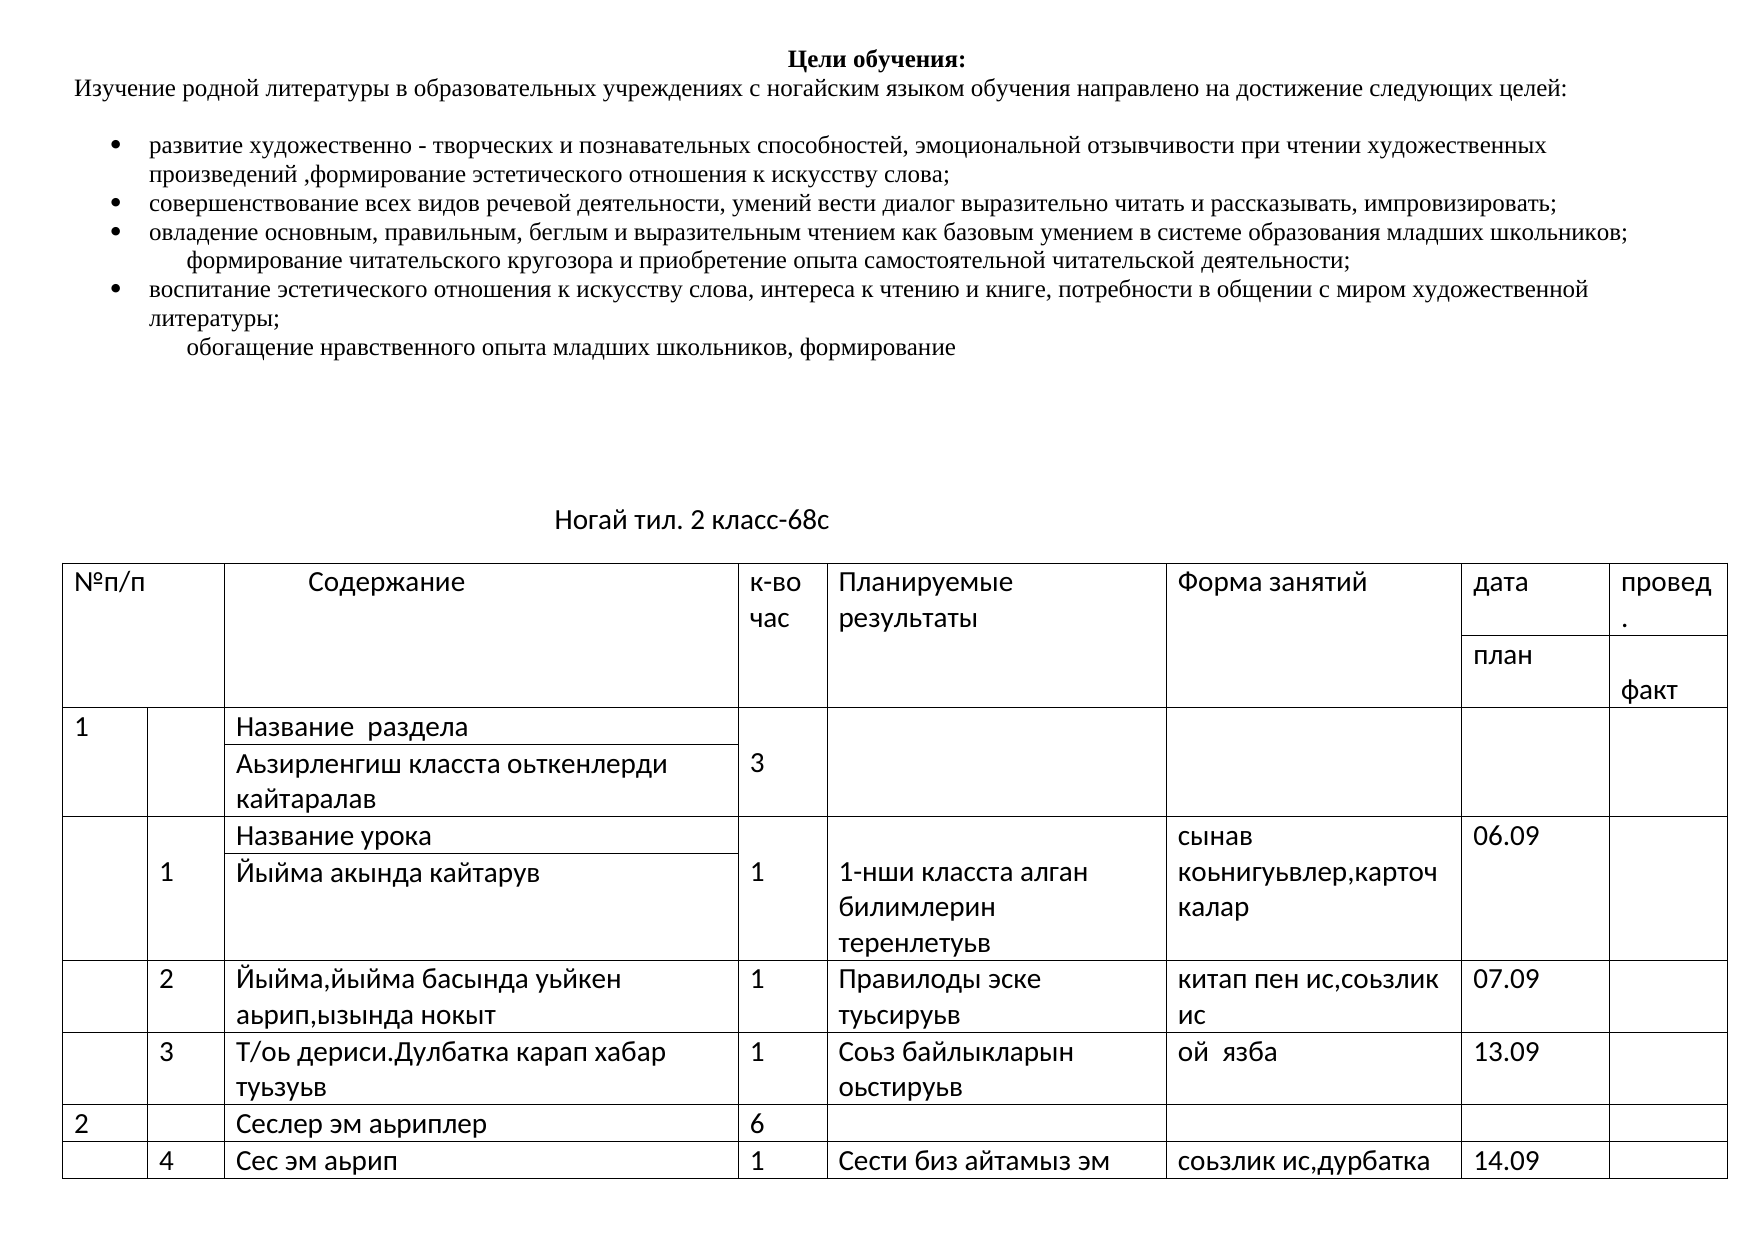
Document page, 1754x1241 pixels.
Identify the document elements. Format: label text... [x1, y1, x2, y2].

list развитие художественно - творческих и познавательных способностей, эмоциональной отзывчивости при чтении художественных произведений ,формирование эстетического отношения к искусству слова; [111, 131, 1680, 188]
table_cell факт [1610, 636, 1727, 707]
text Изучение родной литературы в образовательных учреждениях с ногайским языком обучения направлено на достижение следующих целей: [74, 73, 1680, 102]
table_cell [63, 961, 147, 1032]
table_cell [148, 1105, 224, 1141]
table_cell 2 [63, 1105, 147, 1141]
table_cell 1 [148, 817, 224, 959]
table_cell 1 [63, 708, 147, 816]
table_header провед. [1610, 564, 1727, 635]
table_cell 13.09 [1462, 1033, 1609, 1104]
list овладение основным, правильным, беглым и выразительным чтением как базовым умением в системе образования младших школьников; [111, 217, 1680, 246]
table_cell [1462, 708, 1609, 816]
table_cell 3 [148, 1033, 224, 1104]
table_cell план [1462, 636, 1609, 707]
table_cell 3 [739, 708, 827, 816]
table_cell Название урока [225, 817, 738, 853]
table_cell Сеслер эм аьриплер [225, 1105, 738, 1141]
table_cell китап пен ис,соьзлик ис [1167, 961, 1461, 1032]
list формирование читательского кругозора и приобретение опыта самостоятельной читательской деятельности; [149, 246, 1680, 274]
table_header №п/п [63, 564, 224, 707]
table_cell Аьзирленгиш класста оьткенлерди кайтаралав [225, 745, 738, 816]
table_cell [1167, 1105, 1461, 1141]
text Ногай тил. 2 класс-68с [74, 501, 1680, 536]
table_cell Йыйма акында кайтарув [225, 854, 738, 959]
table_cell [1610, 1105, 1727, 1141]
table_header Форма занятий [1167, 564, 1461, 707]
table_cell 07.09 [1462, 961, 1609, 1032]
table_cell Название раздела [225, 708, 738, 744]
table_cell [63, 1142, 147, 1177]
table_header Планируемые результаты [828, 564, 1166, 707]
table_cell [828, 708, 1166, 816]
table_cell [1610, 817, 1727, 959]
table_cell [1610, 708, 1727, 816]
table_header к-во час [739, 564, 827, 707]
table_cell [1610, 961, 1727, 1032]
table_cell Соьз байлыкларын оьстируьв [828, 1033, 1166, 1104]
table_cell Т/оь дериси.Дулбатка карап хабар туьзуьв [225, 1033, 738, 1104]
table_cell 6 [739, 1105, 827, 1141]
table_cell 1 [739, 961, 827, 1032]
table_cell 1-нши класста алган билимлерин теренлетуьв [828, 817, 1166, 959]
table_header Содержание [225, 564, 738, 707]
table_cell [148, 708, 224, 816]
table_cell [1167, 1142, 1461, 1177]
table_cell [1462, 1105, 1609, 1141]
table_cell [1167, 708, 1461, 816]
table_cell 1 [739, 1033, 827, 1104]
table_cell Сес эм аьрип [225, 1142, 738, 1177]
table_cell [63, 817, 147, 959]
table_cell [1610, 1142, 1727, 1177]
table_cell Правилоды эске туьсируьв [828, 961, 1166, 1032]
table_cell сынав коьнигуьвлер,карточкалар [1167, 817, 1461, 959]
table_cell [828, 1142, 1166, 1177]
table_cell 1 [739, 1142, 827, 1177]
table_cell Йыйма,йыйма басында уьйкен аьрип,ызында нокыт [225, 961, 738, 1032]
list совершенствование всех видов речевой деятельности, умений вести диалог выразительно читать и рассказывать, импровизировать; [111, 188, 1680, 217]
table_cell ой язба [1167, 1033, 1461, 1104]
text Цели обучения: [74, 44, 1680, 73]
table_cell [63, 1033, 147, 1104]
table_cell [828, 1105, 1166, 1141]
table_cell 06.09 [1462, 817, 1609, 959]
table_cell 1 [739, 817, 827, 959]
list обогащение нравственного опыта младших школьников, формирование [149, 332, 1680, 361]
list воспитание эстетического отношения к искусству слова, интереса к чтению и книге, потребности в общении с миром художественной литературы; [111, 274, 1680, 332]
table_cell [1610, 1033, 1727, 1104]
table_cell 14.09 [1462, 1142, 1609, 1177]
table_cell 4 [148, 1142, 224, 1177]
table_cell 2 [148, 961, 224, 1032]
table_header дата [1462, 564, 1609, 635]
